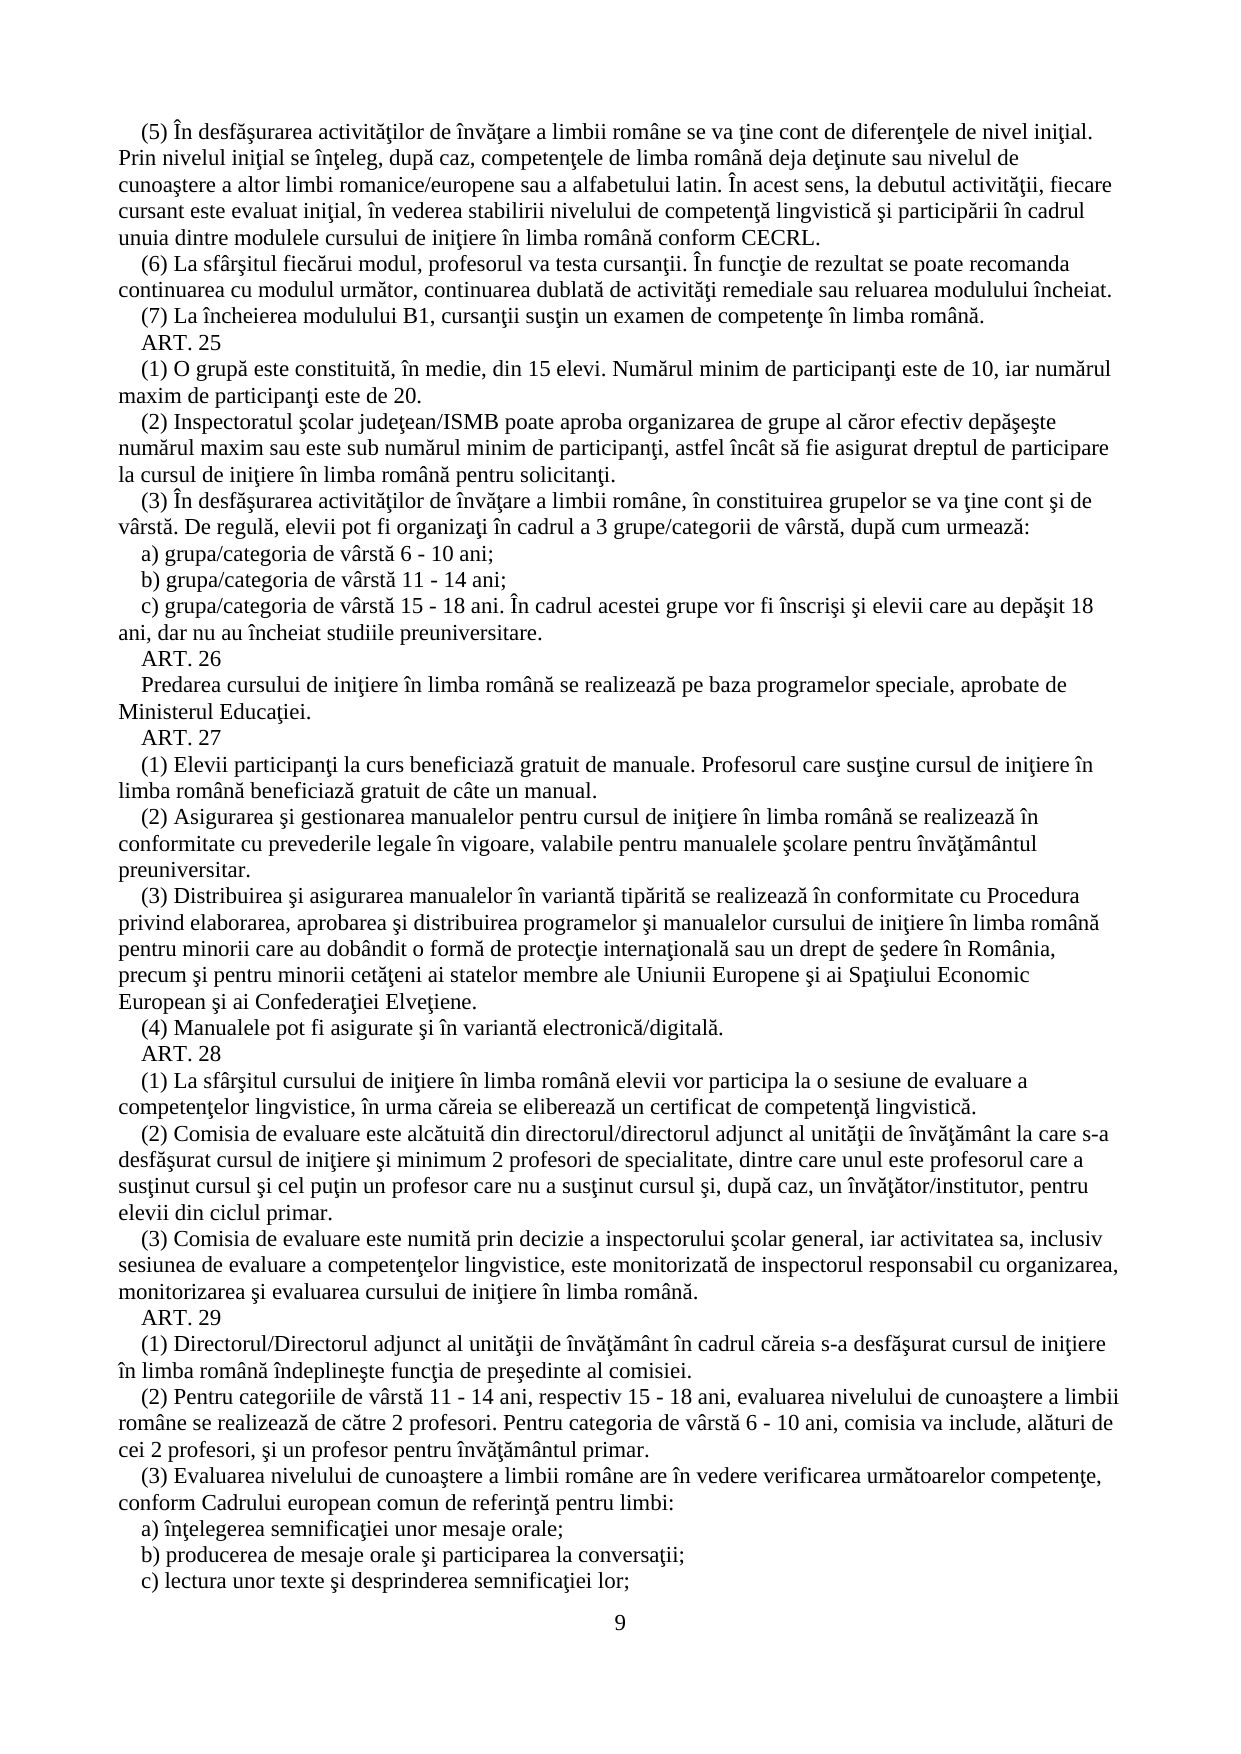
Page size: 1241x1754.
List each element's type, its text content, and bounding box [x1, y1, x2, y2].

text (2) Asigurarea şi gestionarea manualelor pentru cursul de iniţiere în limba română se realizează în conformitate cu prevederile legale în vigoare, valabile pentru manualele şcolare pentru învăţământul preuniversitar. [118, 803, 1122, 882]
text (2) Inspectoratul şcolar judeţean/ISMB poate aproba organizarea de grupe al căror efectiv depăşeşte numărul maxim sau este sub numărul minim de participanţi, astfel încât să fie asigurat dreptul de participare la cursul de iniţiere în limba română pentru solicitanţi. [118, 408, 1122, 487]
text (3) În desfăşurarea activităţilor de învăţare a limbii române, în constituirea grupelor se va ţine cont şi de vârstă. De regulă, elevii pot fi organizaţi în cadrul a 3 grupe/categorii de vârstă, după cum urmează: [118, 487, 1122, 540]
text (4) Manualele pot fi asigurate şi în variantă electronică/digitală. [118, 1014, 1122, 1041]
text c) lectura unor texte şi desprinderea semnificaţiei lor; [118, 1568, 1122, 1594]
text (5) În desfăşurarea activităţilor de învăţare a limbii române se va ţine cont de diferenţele de nivel iniţial. Prin nivelul iniţial se înţeleg, după caz, competenţele de limba română deja deţinute sau nivelul de cunoaştere a altor limbi romanice/europene sau a alfabetului latin. În acest sens, la debutul activităţii, fiecare cursant este evaluat iniţial, în vederea stabilirii nivelului de competenţă lingvistică şi participării în cadrul unuia dintre modulele cursului de iniţiere în limba română conform CECRL. [118, 118, 1122, 250]
text b) grupa/categoria de vârstă 11 - 14 ani; [118, 566, 1122, 592]
text ART. 26 [118, 645, 1122, 672]
text (3) Comisia de evaluare este numită prin decizie a inspectorului şcolar general, iar activitatea sa, inclusiv sesiunea de evaluare a competenţelor lingvistice, este monitorizată de inspectorul responsabil cu organizarea, monitorizarea şi evaluarea cursului de iniţiere în limba română. [118, 1225, 1122, 1304]
text Predarea cursului de iniţiere în limba română se realizează pe baza programelor speciale, aprobate de Ministerul Educaţiei. [118, 672, 1122, 724]
text ART. 28 [118, 1041, 1122, 1067]
text (1) O grupă este constituită, în medie, din 15 elevi. Numărul minim de participanţi este de 10, iar numărul maxim de participanţi este de 20. [118, 355, 1122, 408]
text (1) Directorul/Directorul adjunct al unităţii de învăţământ în cadrul căreia s-a desfăşurat cursul de iniţiere în limba română îndeplineşte funcţia de preşedinte al comisiei. [118, 1330, 1122, 1383]
text (6) La sfârşitul fiecărui modul, profesorul va testa cursanţii. În funcţie de rezultat se poate recomanda continuarea cu modulul următor, continuarea dublată de activităţi remediale sau reluarea modulului încheiat. [118, 250, 1122, 303]
text (2) Comisia de evaluare este alcătuită din directorul/directorul adjunct al unităţii de învăţământ la care s-a desfăşurat cursul de iniţiere şi minimum 2 profesori de specialitate, dintre care unul este profesorul care a susţinut cursul şi cel puţin un profesor care nu a susţinut cursul şi, după caz, un învăţător/institutor, pentru elevii din ciclul primar. [118, 1119, 1122, 1225]
text ART. 29 [118, 1304, 1122, 1330]
text a) înţelegerea semnificaţiei unor mesaje orale; [118, 1515, 1122, 1541]
text a) grupa/categoria de vârstă 6 - 10 ani; [118, 540, 1122, 566]
text (3) Distribuirea şi asigurarea manualelor în variantă tipărită se realizează în conformitate cu Procedura privind elaborarea, aprobarea şi distribuirea programelor şi manualelor cursului de iniţiere în limba română pentru minorii care au dobândit o formă de protecţie internaţională sau un drept de şedere în România, precum şi pentru minorii cetăţeni ai statelor membre ale Uniunii Europene şi ai Spaţiului Economic European şi ai Confederaţiei Elveţiene. [118, 882, 1122, 1014]
text (1) La sfârşitul cursului de iniţiere în limba română elevii vor participa la o sesiune de evaluare a competenţelor lingvistice, în urma căreia se eliberează un certificat de competenţă lingvistică. [118, 1067, 1122, 1119]
text (1) Elevii participanţi la curs beneficiază gratuit de manuale. Profesorul care susţine cursul de iniţiere în limba română beneficiază gratuit de câte un manual. [118, 751, 1122, 803]
text ART. 25 [118, 329, 1122, 355]
text c) grupa/categoria de vârstă 15 - 18 ani. În cadrul acestei grupe vor fi înscrişi şi elevii care au depăşit 18 ani, dar nu au încheiat studiile preuniversitare. [118, 592, 1122, 645]
text b) producerea de mesaje orale şi participarea la conversaţii; [118, 1541, 1122, 1568]
text ART. 27 [118, 724, 1122, 751]
text (3) Evaluarea nivelului de cunoaştere a limbii române are în vedere verificarea următoarelor competenţe, conform Cadrului european comun de referinţă pentru limbi: [118, 1462, 1122, 1515]
text (2) Pentru categoriile de vârstă 11 - 14 ani, respectiv 15 - 18 ani, evaluarea nivelului de cunoaştere a limbii române se realizează de către 2 profesori. Pentru categoria de vârstă 6 - 10 ani, comisia va include, alături de cei 2 profesori, şi un profesor pentru învăţământul primar. [118, 1383, 1122, 1462]
text (7) La încheierea modulului B1, cursanţii susţin un examen de competenţe în limba română. [118, 303, 1122, 329]
